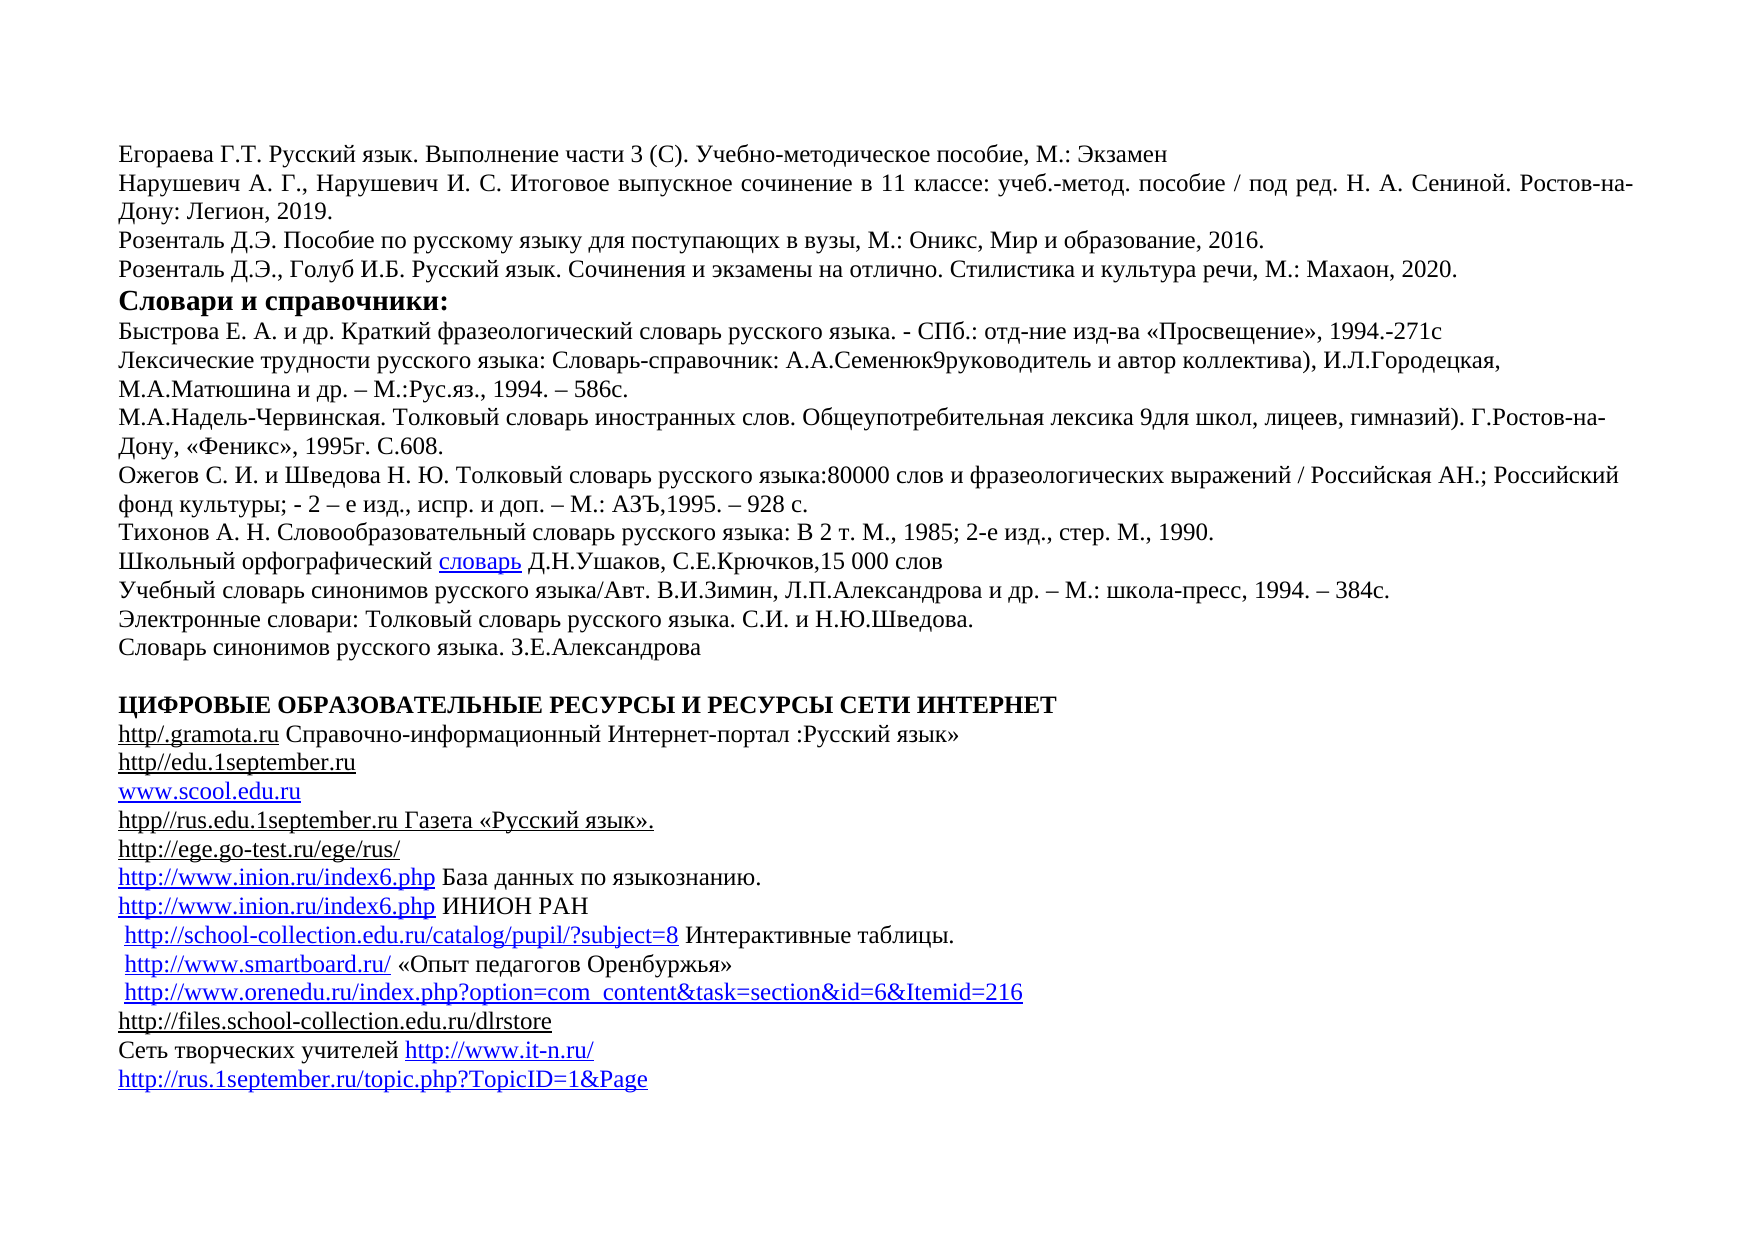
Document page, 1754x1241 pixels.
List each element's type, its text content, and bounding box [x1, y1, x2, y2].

text Учебный словарь синонимов русского языка/Авт. В.И.Зимин, Л.П.Александрова и др. – М.: школа-пресс, 1994. – 384с. [118, 575, 1636, 604]
text Нарушевич А. Г., Нарушевич И. С. Итоговое выпускное сочинение в 11 классе: учеб.-метод. пособие / под ред. Н. А. Сениной. Ростов-на-Дону: Легион, 2019. [118, 168, 1636, 225]
text Сеть творческих учителей http://www.it-n.ru/ [118, 1035, 1636, 1064]
text ЦИФРОВЫЕ ОБРАЗОВАТЕЛЬНЫЕ РЕСУРСЫ И РЕСУРСЫ СЕТИ ИНТЕРНЕТ [118, 690, 1636, 719]
text htpp//rus.edu.1september.ru Газета «Русский язык». [118, 805, 1636, 834]
text Электронные словари: Толковый словарь русского языка. С.И. и Н.Ю.Шведова. [118, 604, 1636, 632]
text М.А.Надель-Червинская. Толковый словарь иностранных слов. Общеупотребительная лексика 9для школ, лицеев, гимназий). Г.Ростов-на-Дону, «Феникс», 1995г. С.608. [118, 402, 1636, 460]
text http://school-collection.edu.ru/catalog/pupil/?subject=8 Интерактивные таблицы. [118, 920, 1636, 949]
text Егораева Г.Т. Русский язык. Выполнение части 3 (С). Учебно-методическое пособие, М.: Экзамен [118, 139, 1636, 168]
text http://files.school-collection.edu.ru/dlrstore [118, 1006, 1636, 1035]
text http://www.inion.ru/index6.php База данных по языкознанию. [118, 862, 1636, 891]
text http://www.smartboard.ru/ «Опыт педагогов Оренбуржья» [118, 949, 1636, 977]
text Тихонов А. Н. Словообразовательный словарь русского языка: В 2 т. М., 1985; 2-е изд., стер. М., 1990. [118, 517, 1636, 546]
text Розенталь Д.Э. Пособие по русскому языку для поступающих в вузы, М.: Оникс, Мир и образование, 2016. [118, 225, 1636, 254]
text Словари и справочники: [118, 283, 1636, 316]
text Ожегов С. И. и Шведова Н. Ю. Толковый словарь русского языка:80000 слов и фразеологических выражений / Российская АН.; Российский фонд культуры; - 2 – е изд., испр. и доп. – М.: АЗЪ,1995. – 928 с. [118, 460, 1636, 517]
text http://rus.1september.ru/topic.php?TopicID=1&Page [118, 1064, 1636, 1092]
text Быстрова Е. А. и др. Краткий фразеологический словарь русского языка. - СПб.: отд-ние изд-ва «Просвещение», 1994.-271с [118, 316, 1636, 345]
text http://www.orenedu.ru/index.php?option=com_content&task=section&id=6&Itemid=216 [118, 977, 1636, 1006]
text Розенталь Д.Э., Голуб И.Б. Русский язык. Сочинения и экзамены на отлично. Стилистика и культура речи, М.: Махаон, 2020. [118, 254, 1636, 283]
text Школьный орфографический словарь Д.Н.Ушаков, С.Е.Крючков,15 000 слов [118, 546, 1636, 575]
text http://ege.go-test.ru/ege/rus/ [118, 834, 1636, 862]
text http://www.inion.ru/index6.php ИНИОН РАН [118, 891, 1636, 920]
text Словарь синонимов русского языка. З.Е.Александрова [118, 632, 1636, 661]
text http/.gramota.ru Справочно-информационный Интернет-портал :Русский язык» [118, 719, 1636, 747]
text Лексические трудности русского языка: Словарь-справочник: А.А.Семенюк9руководитель и автор коллектива), И.Л.Городецкая, М.А.Матюшина и др. – М.:Рус.яз., 1994. – 586с. [118, 345, 1636, 402]
text www.scool.edu.ru [118, 776, 1636, 805]
text http//edu.1september.ru [118, 747, 1636, 776]
